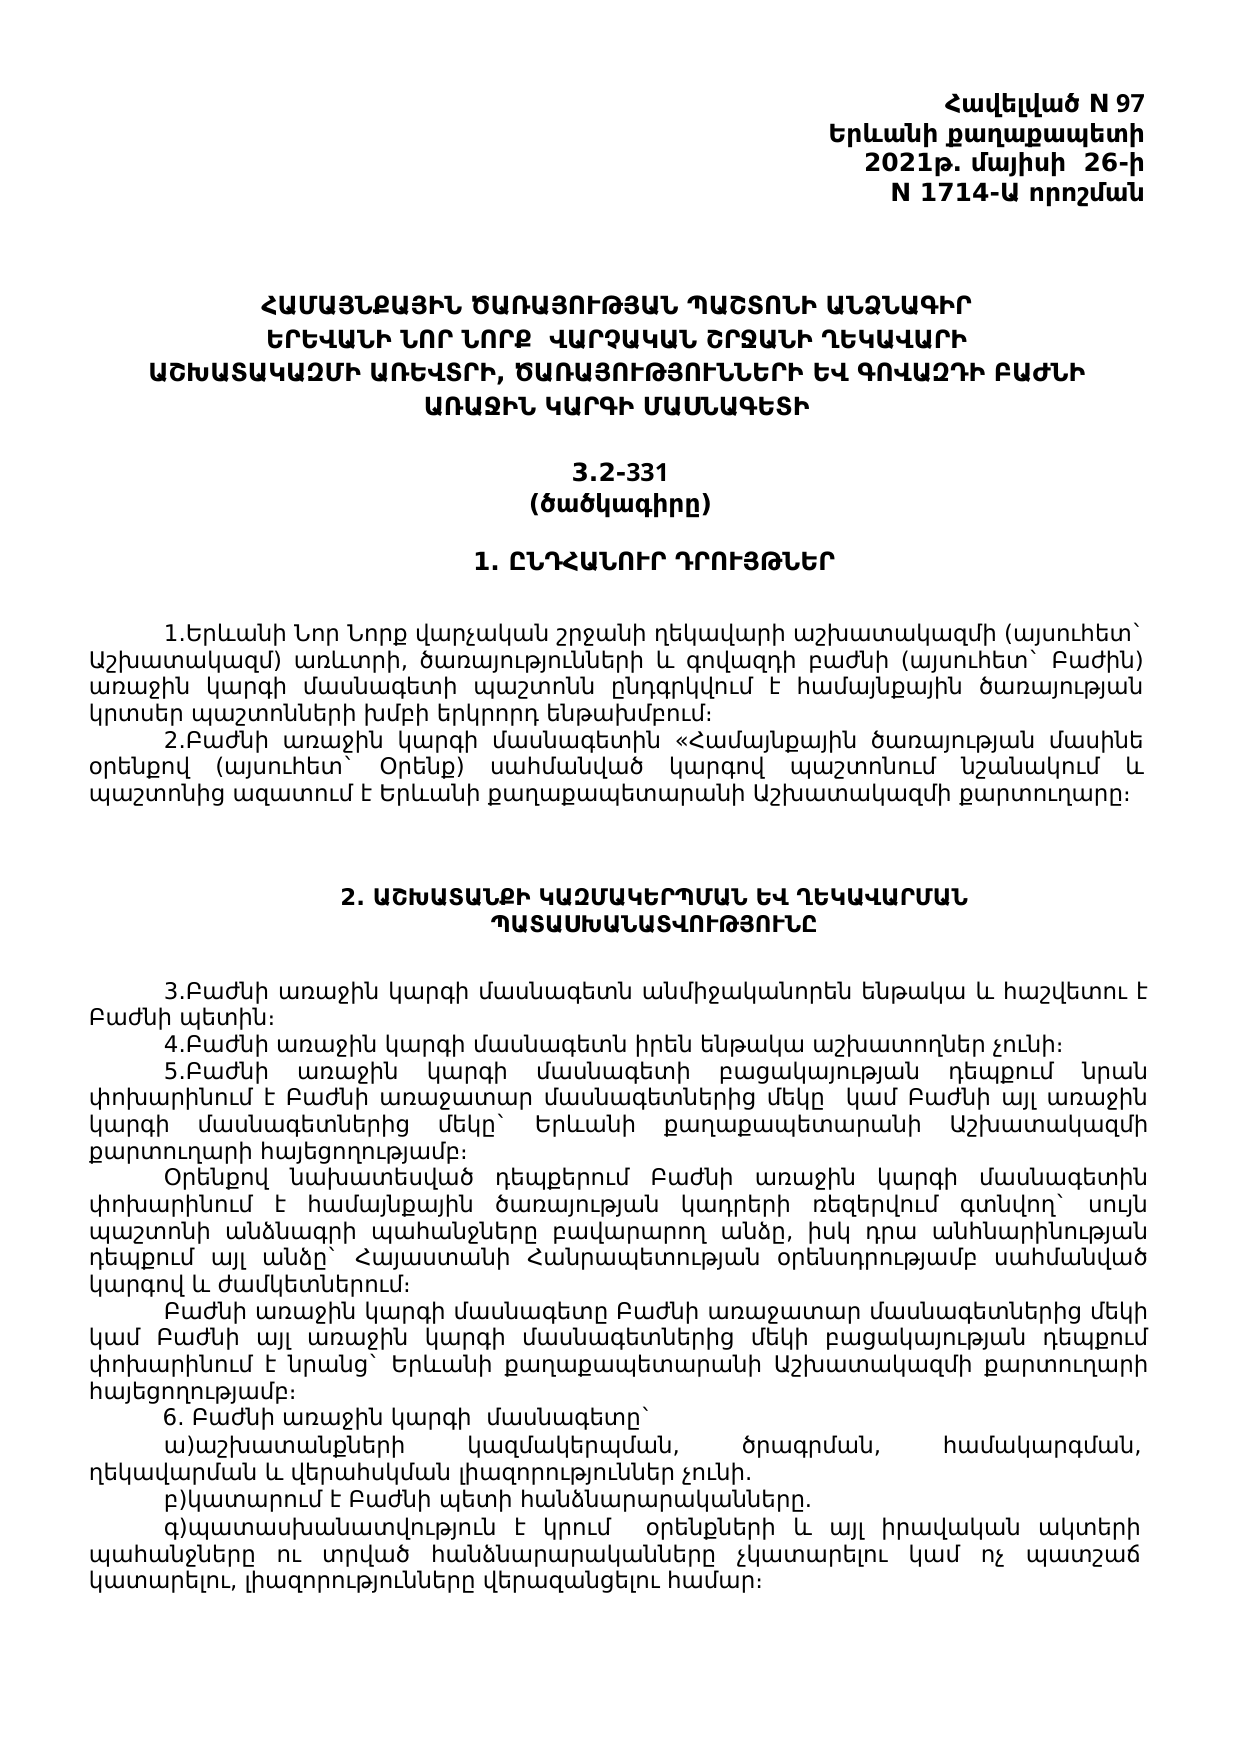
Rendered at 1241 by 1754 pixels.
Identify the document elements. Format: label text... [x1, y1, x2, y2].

text 2. ԱՇԽԱՏԱՆՔԻ ԿԱԶՄԱԿԵՐՊՄԱՆ ԵՎ ՂԵԿԱՎԱՐՄԱՆ [89, 884, 1144, 911]
text ՊԱՏԱՍԽԱՆԱՏՎՈՒԹՅՈՒՆԸ [89, 911, 1144, 938]
text բ)կատարում է Բաժնի պետի հանձնարարականները. [89, 1487, 1142, 1513]
text ա)աշխատանքների կազմակերպման, ծրագրման, համակարգման, ղեկավարման և վերահսկման լիազորություններ չունի. [89, 1432, 1142, 1486]
text Երևանի քաղաքապետի [531, 119, 1144, 148]
text (ծածկագիրը) [89, 489, 1152, 518]
text գ)պատասխանատվություն է կրում օրենքների և այլ իրավական ակտերի պահանջները ու տրված հանձնարարականները չկատարելու կամ ոչ պատշաճ կատարելու, լիազորությունները վերազանցելու համար։ [89, 1514, 1142, 1594]
text 3.2-331 [89, 455, 1152, 489]
subtitle ԱՇԽԱՏԱԿԱԶՄԻ ԱՌԵՎՏՐԻ, ԾԱՌԱՅՈՒԹՅՈՒՆՆԵՐԻ ԵՎ ԳՈՎԱԶԴԻ ԲԱԺՆԻ [89, 358, 1144, 388]
text N 1714-Ա որոշման [531, 178, 1144, 207]
text 2.Բաժնի առաջին կարգի մասնագետին «Համայնքային ծառայության մասինե օրենքով (այսուհետ` Օրենք) սահմանված կարգով պաշտոնում նշանակում և պաշտոնից ազատում է Երևանի քաղաքապետարանի Աշխատակազմի քարտուղարը։ [89, 727, 1144, 807]
subtitle ԱՌԱՋԻՆ ԿԱՐԳԻ ՄԱՍՆԱԳԵՏԻ [89, 392, 1144, 421]
text Բաժնի առաջին կարգի մասնագետը Բաժնի առաջատար մասնագետներից մեկի կամ Բաժնի այլ առաջին կարգի մասնագետներից մեկի բացակայության դեպքում փոխարինում է նրանց` Երևանի քաղաքապետարանի Աշխատակազմի քարտուղարի հայեցողությամբ։ [89, 1298, 1149, 1404]
text 5.Բաժնի առաջին կարգի մասնագետի բացակայության դեպքում նրան փոխարինում է Բաժնի առաջատար մասնագետներից մեկը կամ Բաժնի այլ առաջին կարգի մասնագետներից մեկը` Երևանի քաղաքապետարանի Աշխատակազմի քարտուղարի հայեցողությամբ։ [89, 1058, 1149, 1164]
text 2021թ. մայիսի 26-ի [531, 148, 1144, 178]
text 4.Բաժնի առաջին կարգի մասնագետն իրեն ենթակա աշխատողներ չունի։ [89, 1031, 1149, 1058]
text Հավելված N 97 [531, 85, 1144, 119]
text ՀԱՄԱՅՆՔԱՅԻՆ ԾԱՌԱՅՈՒԹՅԱՆ ՊԱՇՏՈՆԻ ԱՆՁՆԱԳԻՐ [89, 291, 1144, 321]
text 1. ԸՆԴՀԱՆՈՒՐ ԴՐՈՒՅԹՆԵՐ [89, 547, 1144, 576]
text Օրենքով նախատեսված դեպքերում Բաժնի առաջին կարգի մասնագետին փոխարինում է համայնքային ծառայության կադրերի ռեզերվում գտնվող` սույն պաշտոնի անձնագրի պահանջները բավարարող անձը, իսկ դրա անհնարինության դեպքում այլ անձը` Հայաստանի Հանրապետության օրենսդրությամբ սահմանված կարգով և ժամկետներում։ [89, 1164, 1149, 1298]
text 1.Երևանի Նոր Նորք վարչական շրջանի ղեկավարի աշխատակազմի (այսուհետ` Աշխատակազմ) առևտրի, ծառայությունների և գովազդի բաժնի (այսուհետ` Բաժին) առաջին կարգի մասնագետի պաշտոնն ընդգրկվում է համայնքային ծառայության կրտսեր պաշտոնների խմբի երկրորդ ենթախմբում։ [89, 620, 1144, 727]
text 6. Բաժնի առաջին կարգի մասնագետը` [89, 1404, 1149, 1431]
subtitle ԵՐԵՎԱՆԻ ՆՈՐ ՆՈՐՔ ՎԱՐՉԱԿԱՆ ՇՐՋԱՆԻ ՂԵԿԱՎԱՐԻ [89, 325, 1144, 354]
text 3.Բաժնի առաջին կարգի մասնագետն անմիջականորեն ենթակա և հաշվետու է Բաժնի պետին։ [89, 978, 1149, 1031]
